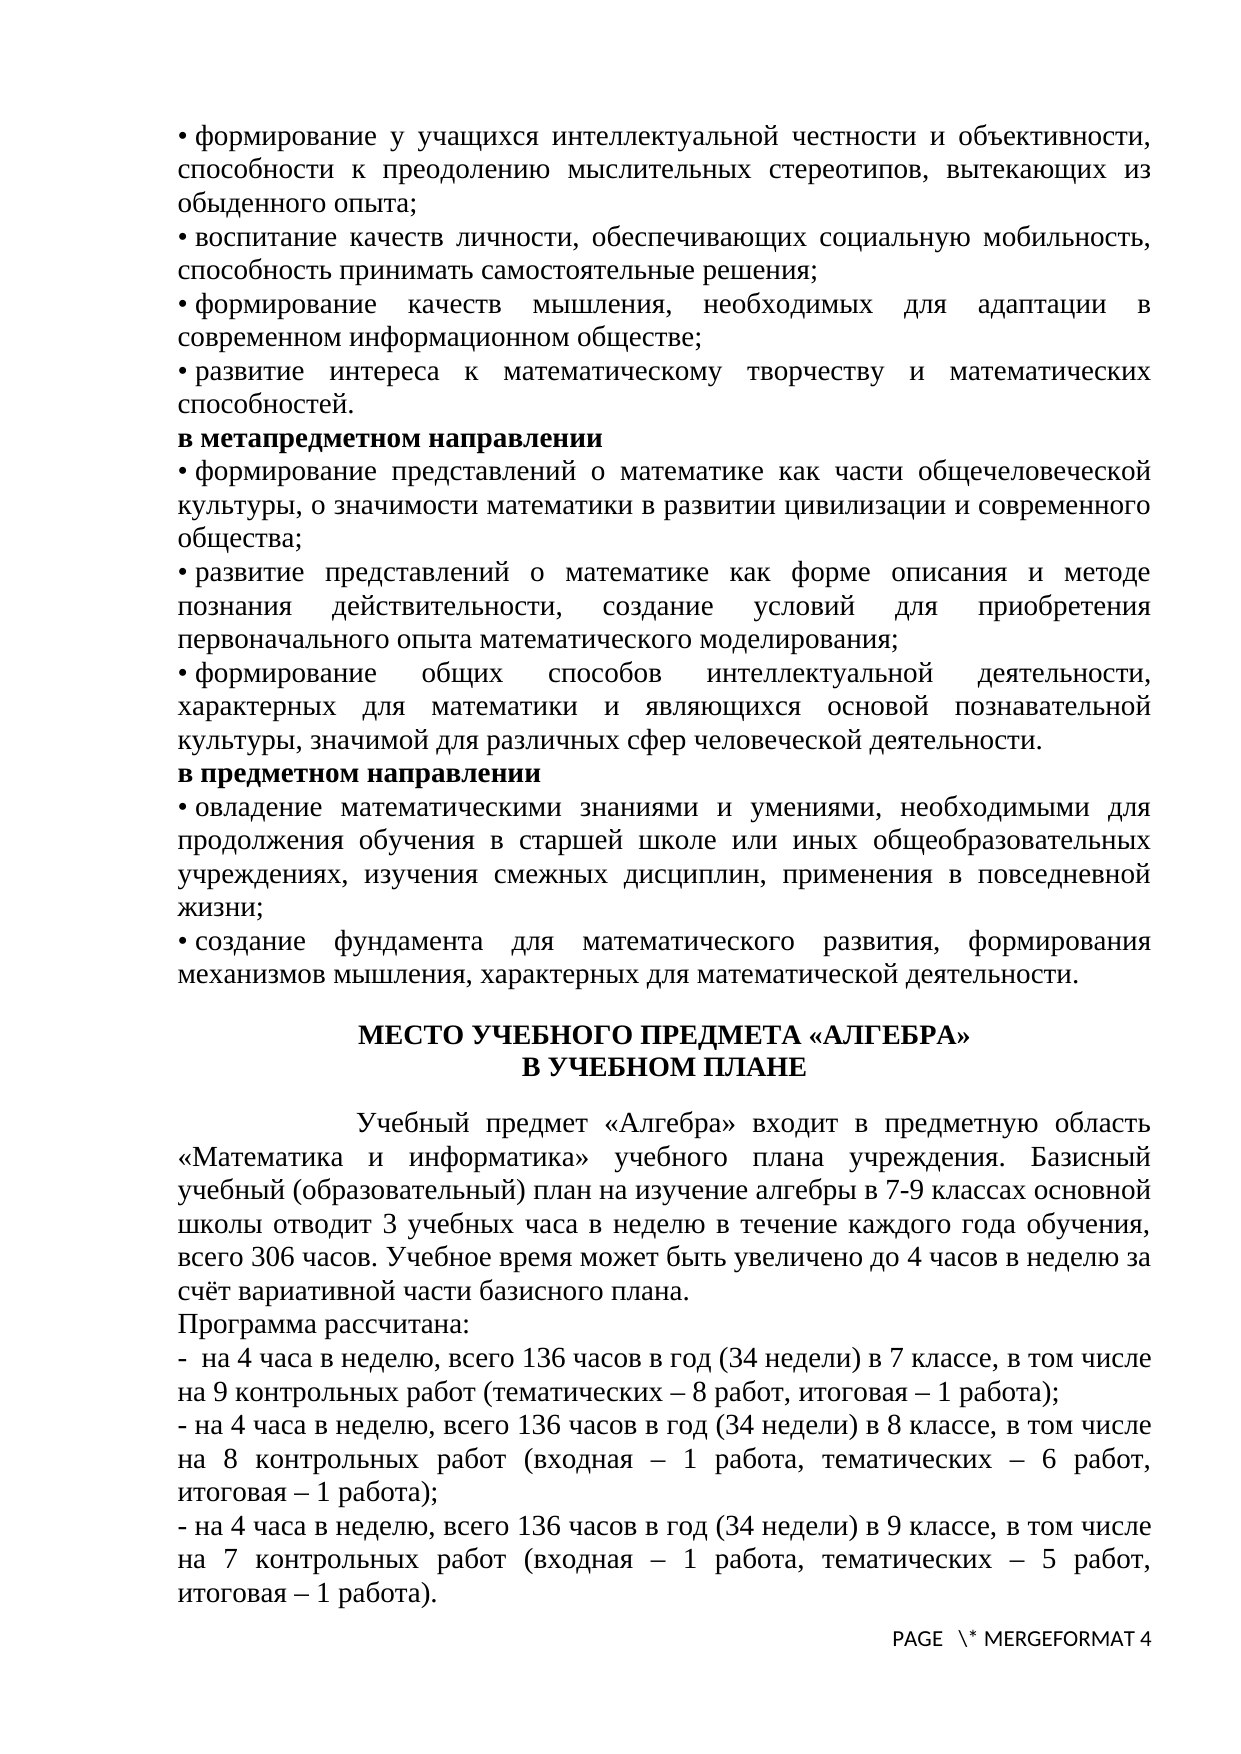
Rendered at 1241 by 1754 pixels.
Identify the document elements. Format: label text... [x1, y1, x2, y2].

text • овладение математическими знаниями и умениями, необходимыми для продолжения обучения в старшей школе или иных общеобразовательных учреждениях, изучения смежных дисциплин, применения в повседневной жизни; [177, 789, 1152, 923]
text В УЧЕБНОМ ПЛАНЕ [177, 1050, 1152, 1083]
text - на 4 часа в неделю, всего 136 часов в год (34 недели) в 9 классе, в том числе на 7 контрольных работ (входная – 1 работа, тематических – 5 работ, итоговая – 1 работа). [177, 1508, 1152, 1608]
text • воспитание качеств личности, обеспечивающих социальную мобильность, способность принимать самостоятельные решения; [177, 219, 1152, 286]
text • формирование представлений о математике как части общечеловеческой культуры, о значимости математики в развитии цивилизации и современного общества; [177, 453, 1152, 554]
text • формирование качеств мышления, необходимых для адаптации в современном информационном обществе; [177, 286, 1152, 353]
text Программа рассчитана: [177, 1307, 1152, 1340]
text в метапредметном направлении [177, 420, 1152, 453]
text в предметном направлении [177, 755, 1152, 789]
text • создание фундамента для математического развития, формирования механизмов мышления, характерных для математической деятельности. [177, 923, 1152, 990]
text • формирование у учащихся интеллектуальной честности и объективности, способности к преодолению мыслительных стереотипов, вытекающих из обыденного опыта; [177, 118, 1152, 219]
text • формирование общих способов интеллектуальной деятельности, характерных для математики и являющихся основой познавательной культуры, значимой для различных сфер человеческой деятельности. [177, 655, 1152, 755]
text МЕСТО УЧЕБНОГО ПРЕДМЕТА «АЛГЕБРА» [177, 1018, 1152, 1050]
text • развитие интереса к математическому творчеству и математических способностей. [177, 353, 1152, 420]
text • развитие представлений о математике как форме описания и методе познания действительности, создание условий для приобретения первоначального опыта математического моделирования; [177, 554, 1152, 655]
text - на 4 часа в неделю, всего 136 часов в год (34 недели) в 7 классе, в том числе на 9 контрольных работ (тематических – 8 работ, итоговая – 1 работа); [177, 1340, 1152, 1407]
text - на 4 часа в неделю, всего 136 часов в год (34 недели) в 8 классе, в том числе на 8 контрольных работ (входная – 1 работа, тематических – 6 работ, итоговая – 1 работа); [177, 1407, 1152, 1508]
text Учебный предмет «Алгебра» входит в предметную область «Математика и информатика» учебного плана учреждения. Базисный учебный (образовательный) план на изучение алгебры в 7-9 классах основной школы отводит 3 учебных часа в неделю в течение каждого года обучения, всего 306 часов. Учебное время может быть увеличено до 4 часов в неделю за счёт вариативной части базисного плана. [177, 1083, 1152, 1307]
